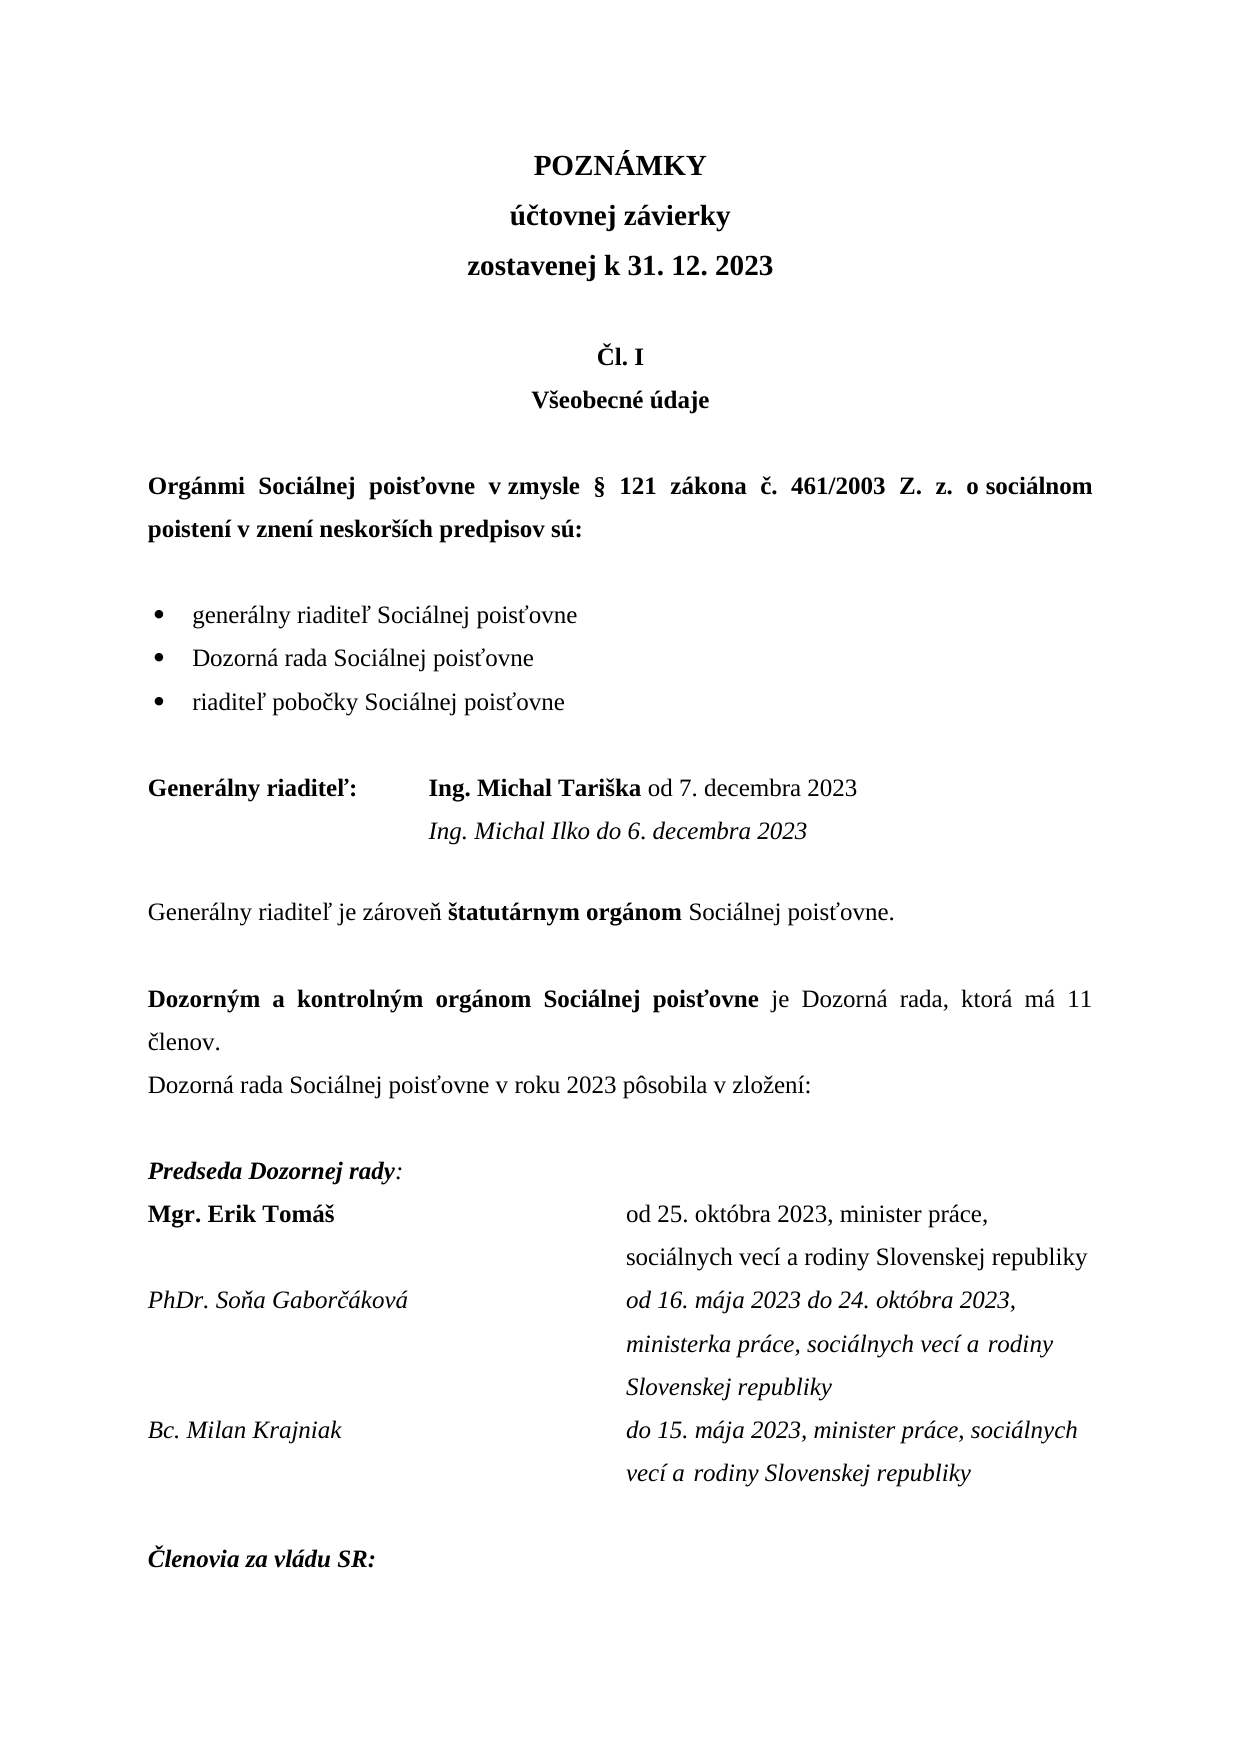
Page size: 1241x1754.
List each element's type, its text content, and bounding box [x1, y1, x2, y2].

text Ing. Michal Ilko do 6. decembra 2023 [148, 816, 1093, 845]
text Bc. Milan Krajniak do 15. mája 2023, minister práce, sociálnych vecí a rodiny Slovenskej republiky [148, 1415, 1093, 1487]
text Mgr. Erik Tomáš od 25. októbra 2023, minister práce, sociálnych vecí a rodiny Slovenskej republiky [148, 1199, 1093, 1271]
text Generálny riaditeľ je zároveň štatutárnym orgánom Sociálnej poisťovne. [148, 897, 1093, 926]
text PhDr. Soňa Gaborčáková od 16. mája 2023 do 24. októbra 2023, ministerka práce, sociálnych vecí a rodiny Slovenskej republiky [148, 1286, 1093, 1401]
text zostavenej k 31. 12. 2023 [148, 248, 1093, 282]
text POZNÁMKY [148, 148, 1093, 181]
text Členovia za vládu SR: [148, 1544, 1093, 1573]
list Dozorná rada Sociálnej poisťovne [154, 643, 1093, 672]
text Čl. I [148, 342, 1093, 370]
text Predseda Dozornej rady: [148, 1156, 1093, 1185]
list generálny riaditeľ Sociálnej poisťovne [154, 600, 1093, 629]
text Dozorným a kontrolným orgánom Sociálnej poisťovne je Dozorná rada, ktorá má 11 členov. [148, 984, 1093, 1056]
text Generálny riaditeľ: Ing. Michal Tariška od 7. decembra 2023 [148, 773, 1093, 802]
text Dozorná rada Sociálnej poisťovne v roku 2023 pôsobila v zložení: [148, 1070, 1093, 1099]
list riaditeľ pobočky Sociálnej poisťovne [154, 687, 1093, 715]
text Všeobecné údaje [148, 385, 1093, 413]
text Orgánmi Sociálnej poisťovne v zmysle § 121 zákona č. 461/2003 Z. z. o sociálnom poistení v znení neskorších predpisov sú: [148, 471, 1093, 543]
text účtovnej závierky [148, 198, 1093, 231]
